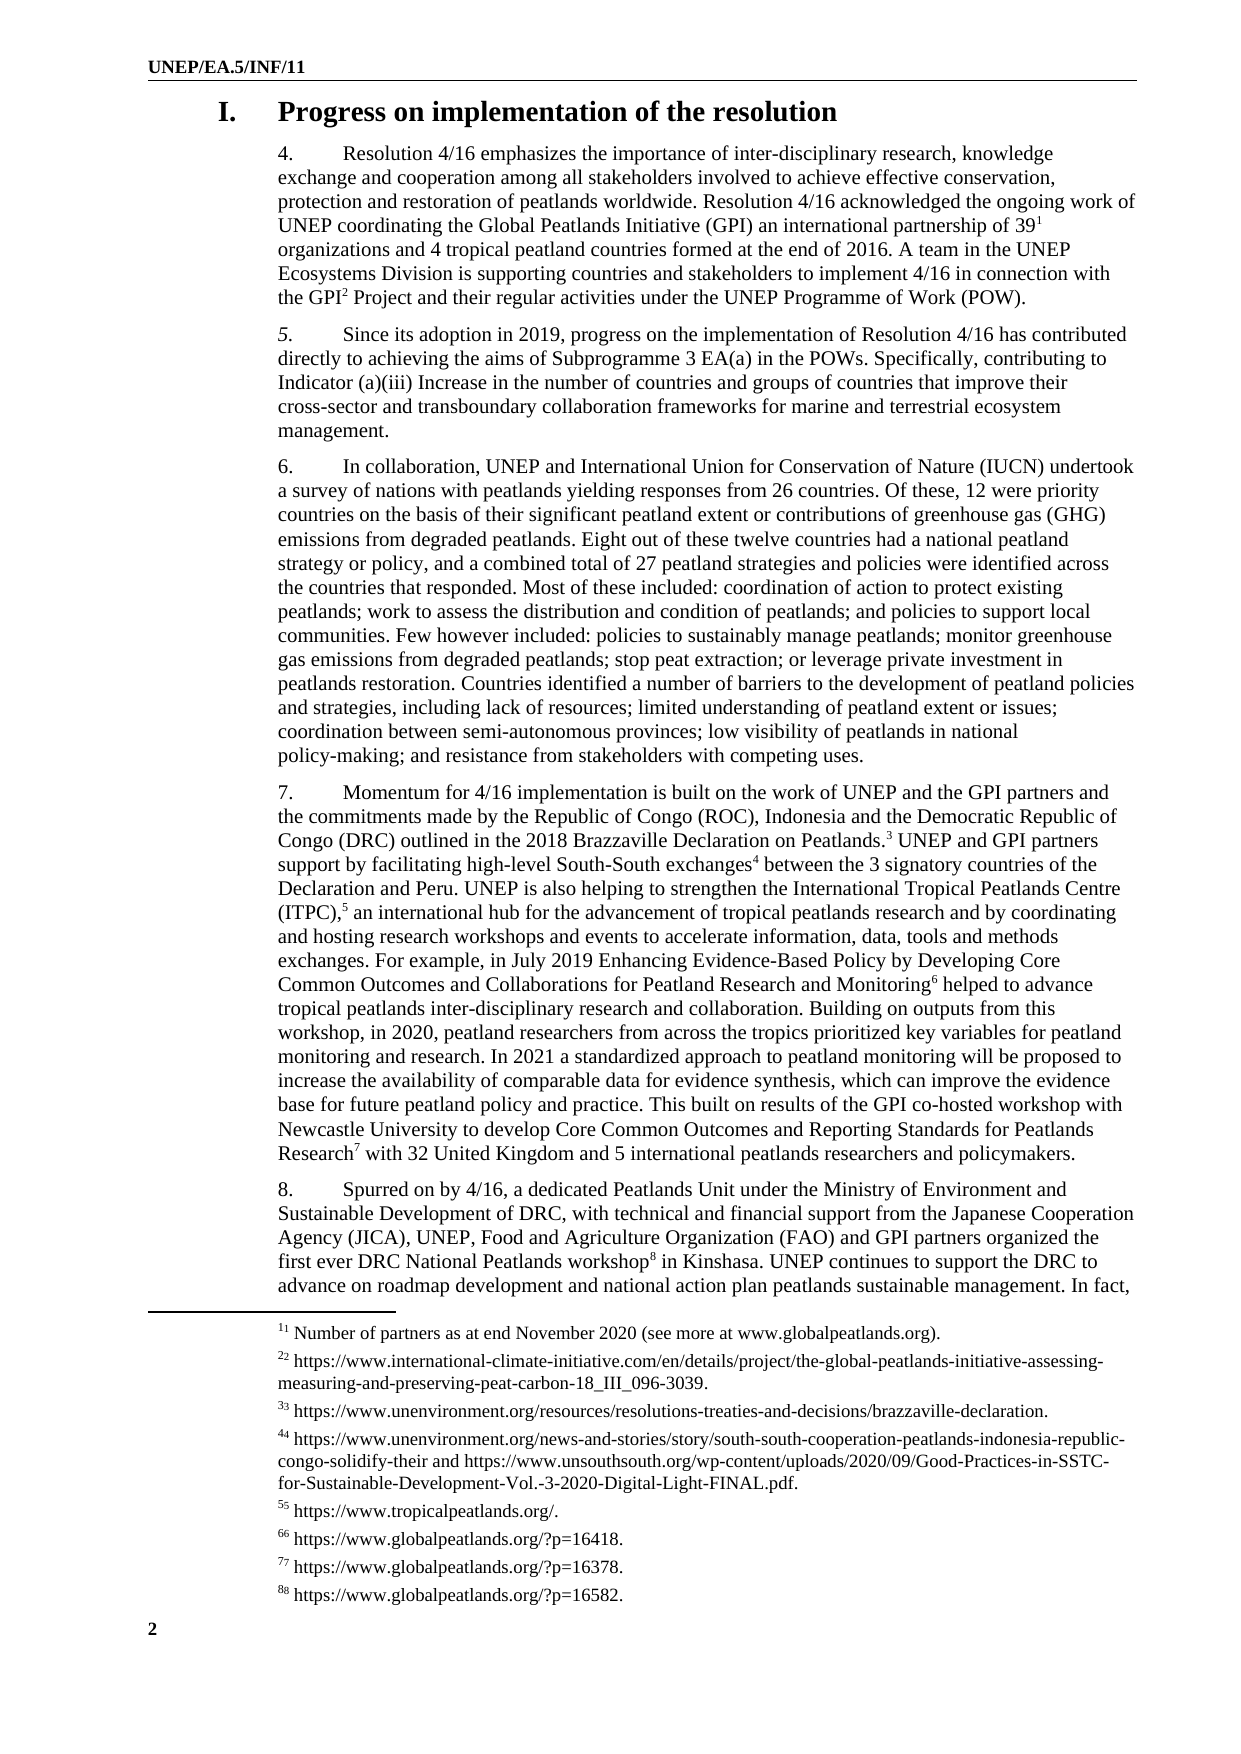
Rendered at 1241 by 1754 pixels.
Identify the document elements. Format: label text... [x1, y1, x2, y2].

text Resolution 4/16 emphasizes the importance of inter-disciplinary research, knowledge exchange and cooperation among all stakeholders involved to achieve effective conservation, protection and restoration of peatlands worldwide. Resolution 4/16 acknowledged the ongoing work of UNEP coordinating the Global Peatlands Initiative (GPI) an international partnership of 391 organizations and 4 tropical peatland countries formed at the end of 2016. A team in the UNEP Ecosystems Division is supporting countries and stakeholders to implement 4/16 in connection with the GPI2 Project and their regular activities under the UNEP Programme of Work (POW). [278, 141, 1137, 309]
text In collaboration, UNEP and International Union for Conservation of Nature (IUCN) undertook a survey of nations with peatlands yielding responses from 26 countries. Of these, 12 were priority countries on the basis of their significant peatland extent or contributions of greenhouse gas (GHG) emissions from degraded peatlands. Eight out of these twelve countries had a national peatland strategy or policy, and a combined total of 27 peatland strategies and policies were identified across the countries that responded. Most of these included: coordination of action to protect existing peatlands; work to assess the distribution and condition of peatlands; and policies to support local communities. Few however included: policies to sustainably manage peatlands; monitor greenhouse gas emissions from degraded peatlands; stop peat extraction; or leverage private investment in peatlands restoration. Countries identified a number of barriers to the development of peatland policies and strategies, including lack of resources; limited understanding of peatland extent or issues; coordination between semi-autonomous provinces; low visibility of peatlands in national policy-making; and resistance from stakeholders with competing uses. [278, 454, 1137, 767]
text I. Progress on implementation of the resolution [148, 94, 1107, 128]
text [278, 1177, 1137, 1297]
text Momentum for 4/16 implementation is built on the work of UNEP and the GPI partners and the commitments made by the Republic of Congo (ROC), Indonesia and the Democratic Republic of Congo (DRC) outlined in the 2018 Brazzaville Declaration on Peatlands.3 UNEP and GPI partners support by facilitating high-level South-South exchanges4 between the 3 signatory countries of the Declaration and Peru. UNEP is also helping to strengthen the International Tropical Peatlands Centre (ITPC),5 an international hub for the advancement of tropical peatlands research and by coordinating and hosting research workshops and events to accelerate information, data, tools and methods exchanges. For example, in July 2019 Enhancing Evidence-Based Policy by Developing Core Common Outcomes and Collaborations for Peatland Research and Monitoring6 helped to advance tropical peatlands inter-disciplinary research and collaboration. Building on outputs from this workshop, in 2020, peatland researchers from across the tropics prioritized key variables for peatland monitoring and research. In 2021 a standardized approach to peatland monitoring will be proposed to increase the availability of comparable data for evidence synthesis, which can improve the evidence base for future peatland policy and practice. This built on results of the GPI co-hosted workshop with Newcastle University to develop Core Common Outcomes and Reporting Standards for Peatlands Research7 with 32 United Kingdom and 5 international peatlands researchers and policymakers. [278, 779, 1137, 1164]
text Since its adoption in 2019, progress on the implementation of Resolution 4/16 has contributed directly to achieving the aims of Subprogramme 3 EA(a) in the POWs. Specifically, contributing to Indicator (a)(iii) Increase in the number of countries and groups of countries that improve their cross-sector and transboundary collaboration frameworks for marine and terrestrial ecosystem management. [278, 321, 1137, 442]
